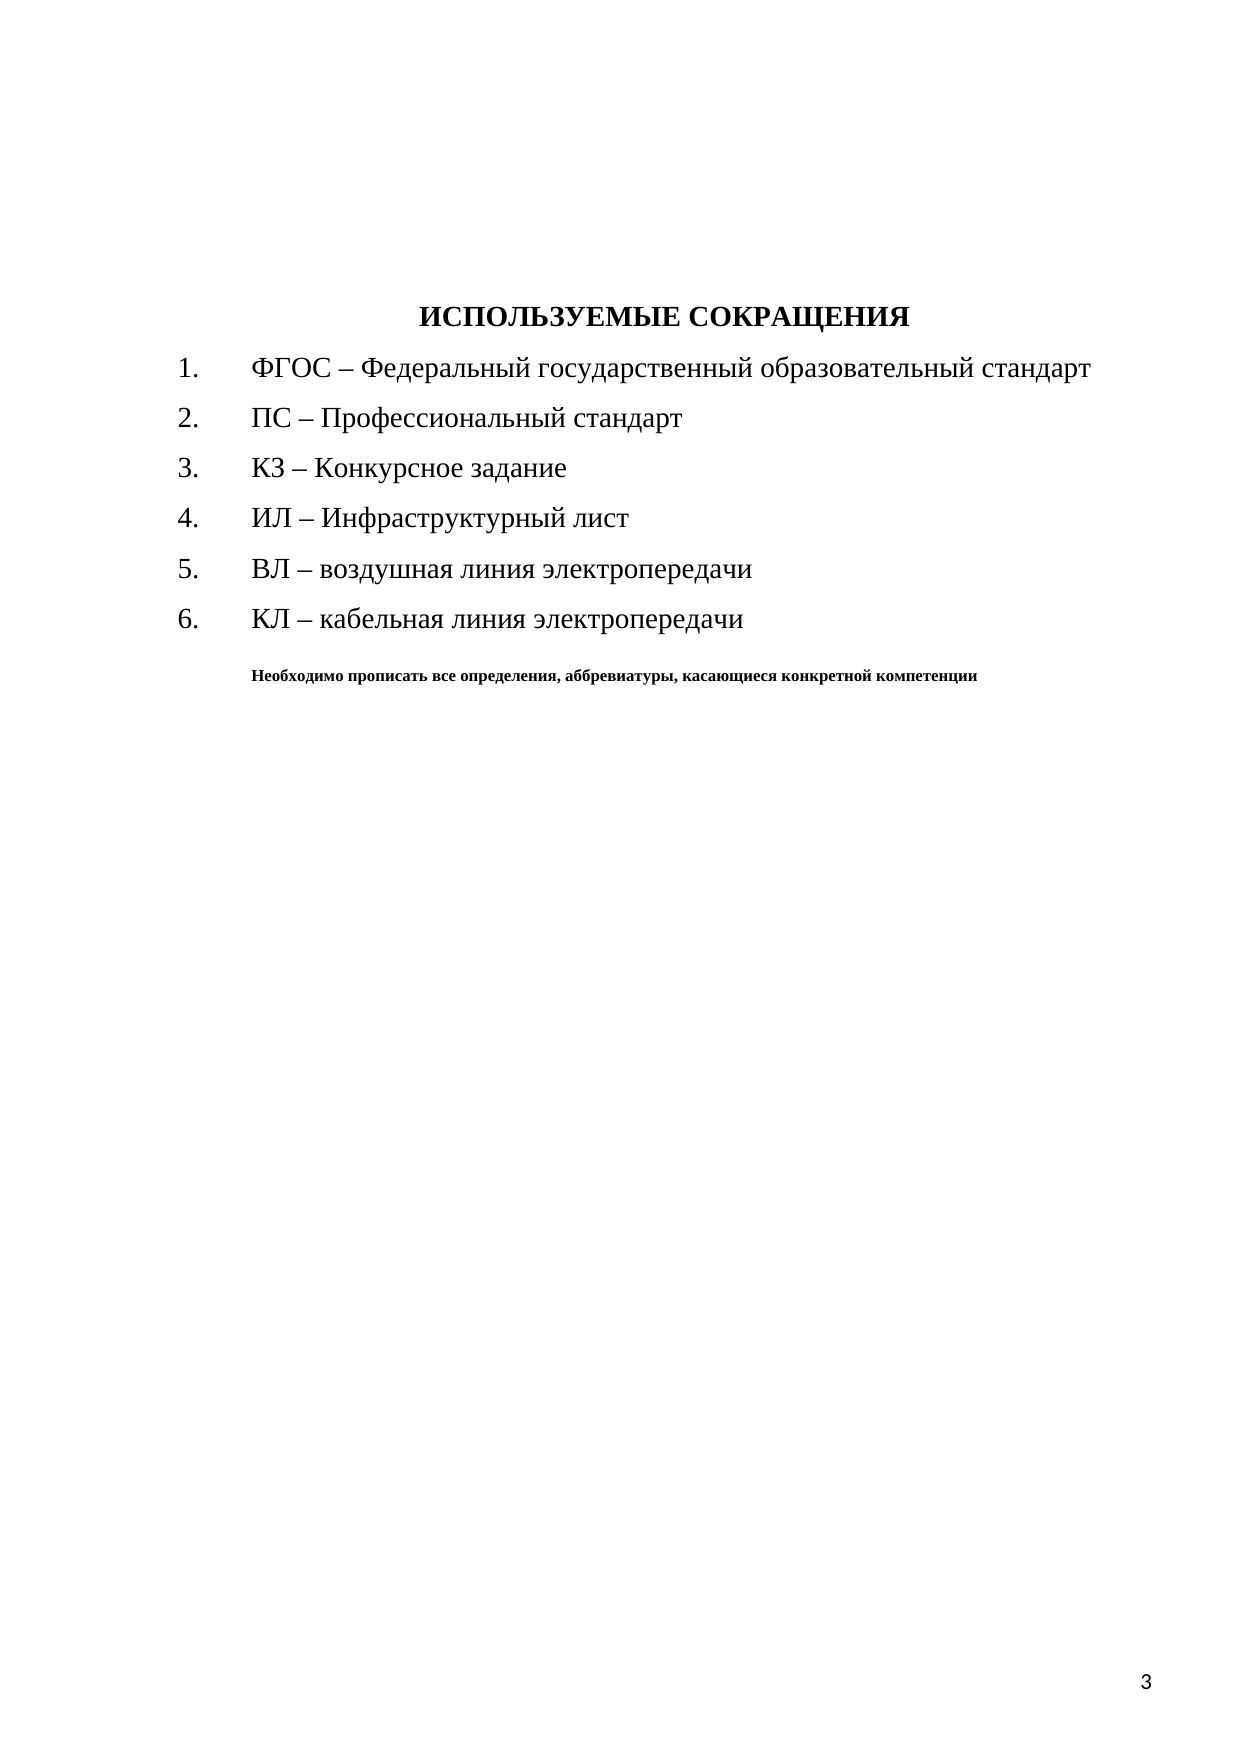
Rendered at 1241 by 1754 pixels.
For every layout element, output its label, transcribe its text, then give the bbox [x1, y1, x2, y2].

list Необходимо прописать все определения, аббревиатуры, касающиеся конкретной компетенции [177, 652, 1152, 685]
list КЗ – Конкурсное задание [177, 450, 1152, 484]
list ИЛ – Инфраструктурный лист [177, 501, 1152, 534]
list ПС – Профессиональный стандарт [177, 400, 1152, 433]
list ФГОС – Федеральный государственный образовательный стандарт [177, 350, 1152, 383]
list 5. ВЛ – воздушная линия электропередачи [177, 551, 1152, 584]
list 6. КЛ – кабельная линия электропередачи [177, 601, 1152, 635]
list ИСПОЛЬЗУЕМЫЕ СОКРАЩЕНИЯ [177, 299, 1152, 333]
